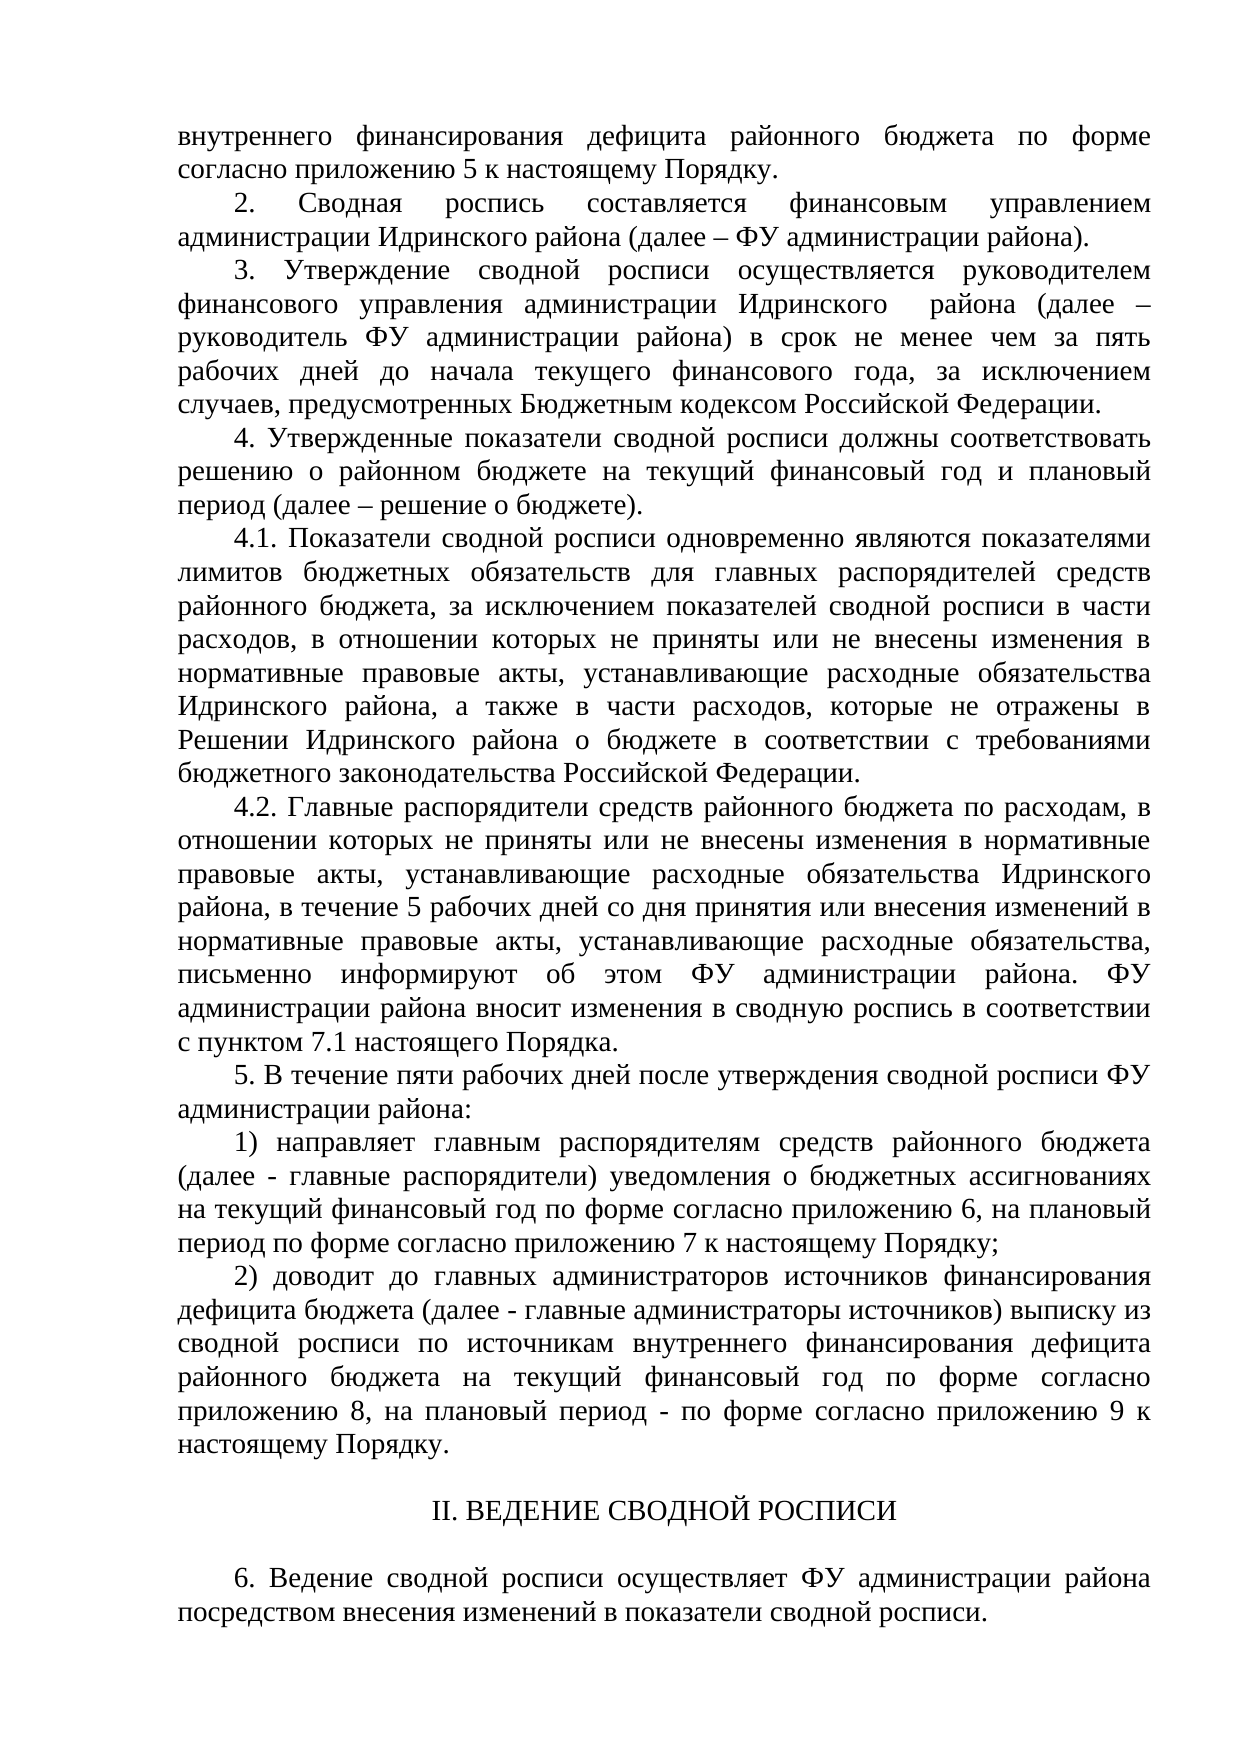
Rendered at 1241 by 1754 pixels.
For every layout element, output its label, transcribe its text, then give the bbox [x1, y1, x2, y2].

text 6. Ведение сводной росписи осуществляет ФУ администрации района посредством внесения изменений в показатели сводной росписи. [177, 1560, 1152, 1627]
text 2) доводит до главных администраторов источников финансирования дефицита бюджета (далее - главные администраторы источников) выписку из сводной росписи по источникам внутреннего финансирования дефицита районного бюджета на текущий финансовый год по форме согласно приложению 8, на плановый период - по форме согласно приложению 9 к настоящему Порядку. [177, 1258, 1152, 1460]
text 5. В течение пяти рабочих дней после утверждения сводной росписи ФУ администрации района: [177, 1057, 1152, 1124]
text 2. Сводная роспись составляется финансовым управлением администрации Идринского района (далее – ФУ администрации района). [177, 185, 1152, 252]
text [177, 118, 1152, 185]
text II. ВЕДЕНИЕ СВОДНОЙ РОСПИСИ [177, 1493, 1152, 1527]
text 1) направляет главным распорядителям средств районного бюджета (далее - главные распорядители) уведомления о бюджетных ассигнованиях на текущий финансовый год по форме согласно приложению 6, на плановый период по форме согласно приложению 7 к настоящему Порядку; [177, 1124, 1152, 1258]
text 4. Утвержденные показатели сводной росписи должны соответствовать решению о районном бюджете на текущий финансовый год и плановый период (далее – решение о бюджете). [177, 420, 1152, 521]
text 4.2. Главные распорядители средств районного бюджета по расходам, в отношении которых не приняты или не внесены изменения в нормативные правовые акты, устанавливающие расходные обязательства Идринского района, в течение 5 рабочих дней со дня принятия или внесения изменений в нормативные правовые акты, устанавливающие расходные обязательства, письменно информируют об этом ФУ администрации района. ФУ администрации района вносит изменения в сводную роспись в соответствии с пунктом 7.1 настоящего Порядка. [177, 789, 1152, 1057]
text 3. Утверждение сводной росписи осуществляется руководителем финансового управления администрации Идринского района (далее – руководитель ФУ администрации района) в срок не менее чем за пять рабочих дней до начала текущего финансового года, за исключением случаев, предусмотренных Бюджетным кодексом Российской Федерации. [177, 252, 1152, 420]
text 4.1. Показатели сводной росписи одновременно являются показателями лимитов бюджетных обязательств для главных распорядителей средств районного бюджета, за исключением показателей сводной росписи в части расходов, в отношении которых не приняты или не внесены изменения в нормативные правовые акты, устанавливающие расходные обязательства Идринского района, а также в части расходов, которые не отражены в Решении Идринского района о бюджете в соответствии с требованиями бюджетного законодательства Российской Федерации. [177, 521, 1152, 789]
